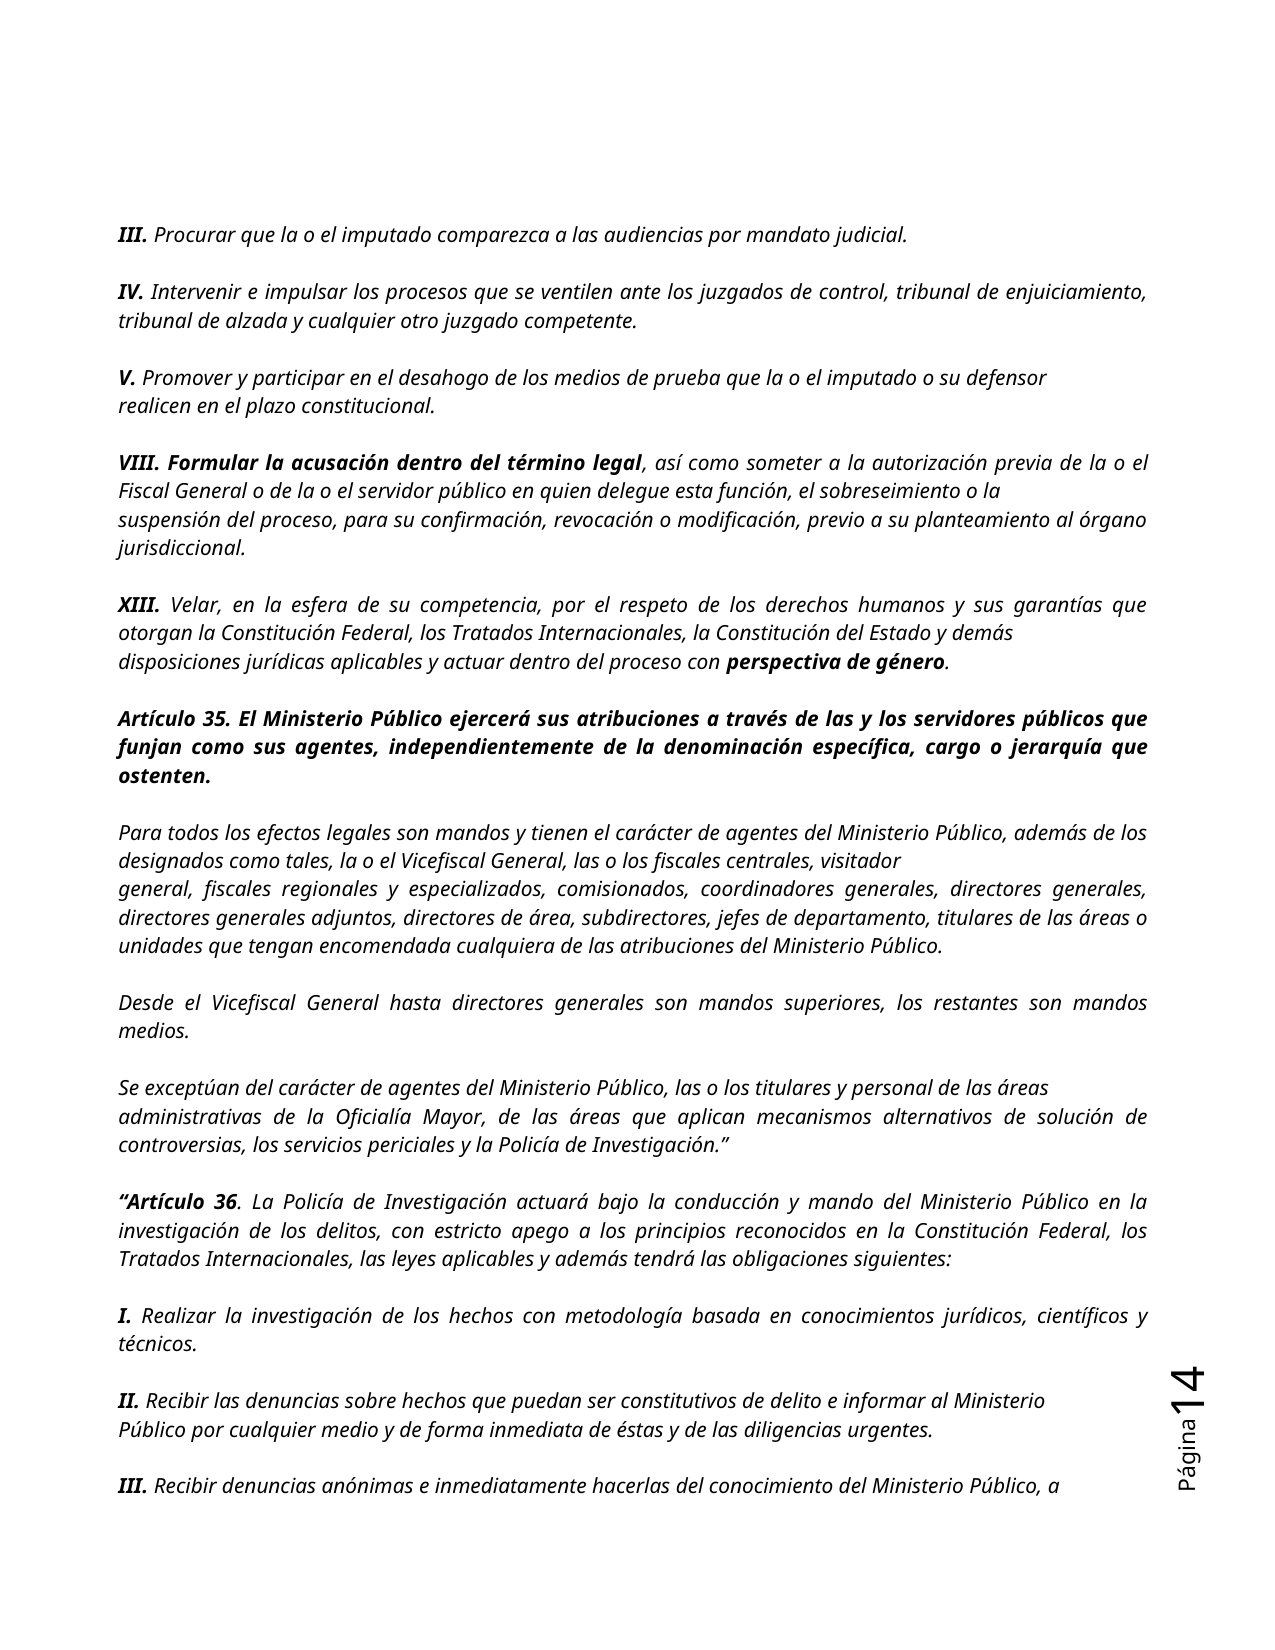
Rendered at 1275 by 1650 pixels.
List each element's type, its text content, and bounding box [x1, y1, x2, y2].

text III. Procurar que la o el imputado comparezca a las audiencias por mandato judicial. [118, 220, 1152, 249]
text III. Recibir denuncias anónimas e inmediatamente hacerlas del conocimiento del Ministerio Público, a [118, 1472, 1152, 1500]
text suspensión del proceso, para su confirmación, revocación o modificación, previo a su planteamiento al órgano jurisdiccional. [118, 505, 1152, 562]
text VIII. Formular la acusación dentro del término legal, así como someter a la autorización previa de la o el Fiscal General o de la o el servidor público en quien delegue esta función, el sobreseimiento o la [118, 448, 1152, 505]
text administrativas de la Oficialía Mayor, de las áreas que aplican mecanismos alternativos de solución de controversias, los servicios periciales y la Policía de Investigación.” [118, 1102, 1152, 1159]
text I. Realizar la investigación de los hechos con metodología basada en conocimientos jurídicos, científicos y técnicos. [118, 1301, 1152, 1358]
text “Artículo 36. La Policía de Investigación actuará bajo la conducción y mando del Ministerio Público en la investigación de los delitos, con estricto apego a los principios reconocidos en la Constitución Federal, los Tratados Internacionales, las leyes aplicables y además tendrá las obligaciones siguientes: [118, 1187, 1152, 1273]
text II. Recibir las denuncias sobre hechos que puedan ser constitutivos de delito e informar al Ministerio [118, 1386, 1152, 1415]
text Desde el Vicefiscal General hasta directores generales son mandos superiores, los restantes son mandos medios. [118, 988, 1152, 1045]
text V. Promover y participar en el desahogo de los medios de prueba que la o el imputado o su defensor [118, 363, 1152, 391]
text Se exceptúan del carácter de agentes del Ministerio Público, las o los titulares y personal de las áreas [118, 1073, 1152, 1102]
text disposiciones jurídicas aplicables y actuar dentro del proceso con perspectiva de género. [118, 647, 1152, 675]
text Para todos los efectos legales son mandos y tienen el carácter de agentes del Ministerio Público, además de los designados como tales, la o el Vicefiscal General, las o los fiscales centrales, visitador [118, 818, 1152, 874]
text Público por cualquier medio y de forma inmediata de éstas y de las diligencias urgentes. [118, 1415, 1152, 1443]
text IV. Intervenir e impulsar los procesos que se ventilen ante los juzgados de control, tribunal de enjuiciamiento, tribunal de alzada y cualquier otro juzgado competente. [118, 277, 1152, 334]
text Artículo 35. El Ministerio Público ejercerá sus atribuciones a través de las y los servidores públicos que funjan como sus agentes, independientemente de la denominación específica, cargo o jerarquía que ostenten. [118, 704, 1152, 789]
text general, fiscales regionales y especializados, comisionados, coordinadores generales, directores generales, directores generales adjuntos, directores de área, subdirectores, jefes de departamento, titulares de las áreas o unidades que tengan encomendada cualquiera de las atribuciones del Ministerio Público. [118, 874, 1152, 960]
text XIII. Velar, en la esfera de su competencia, por el respeto de los derechos humanos y sus garantías que otorgan la Constitución Federal, los Tratados Internacionales, la Constitución del Estado y demás [118, 590, 1152, 647]
text realicen en el plazo constitucional. [118, 391, 1152, 419]
